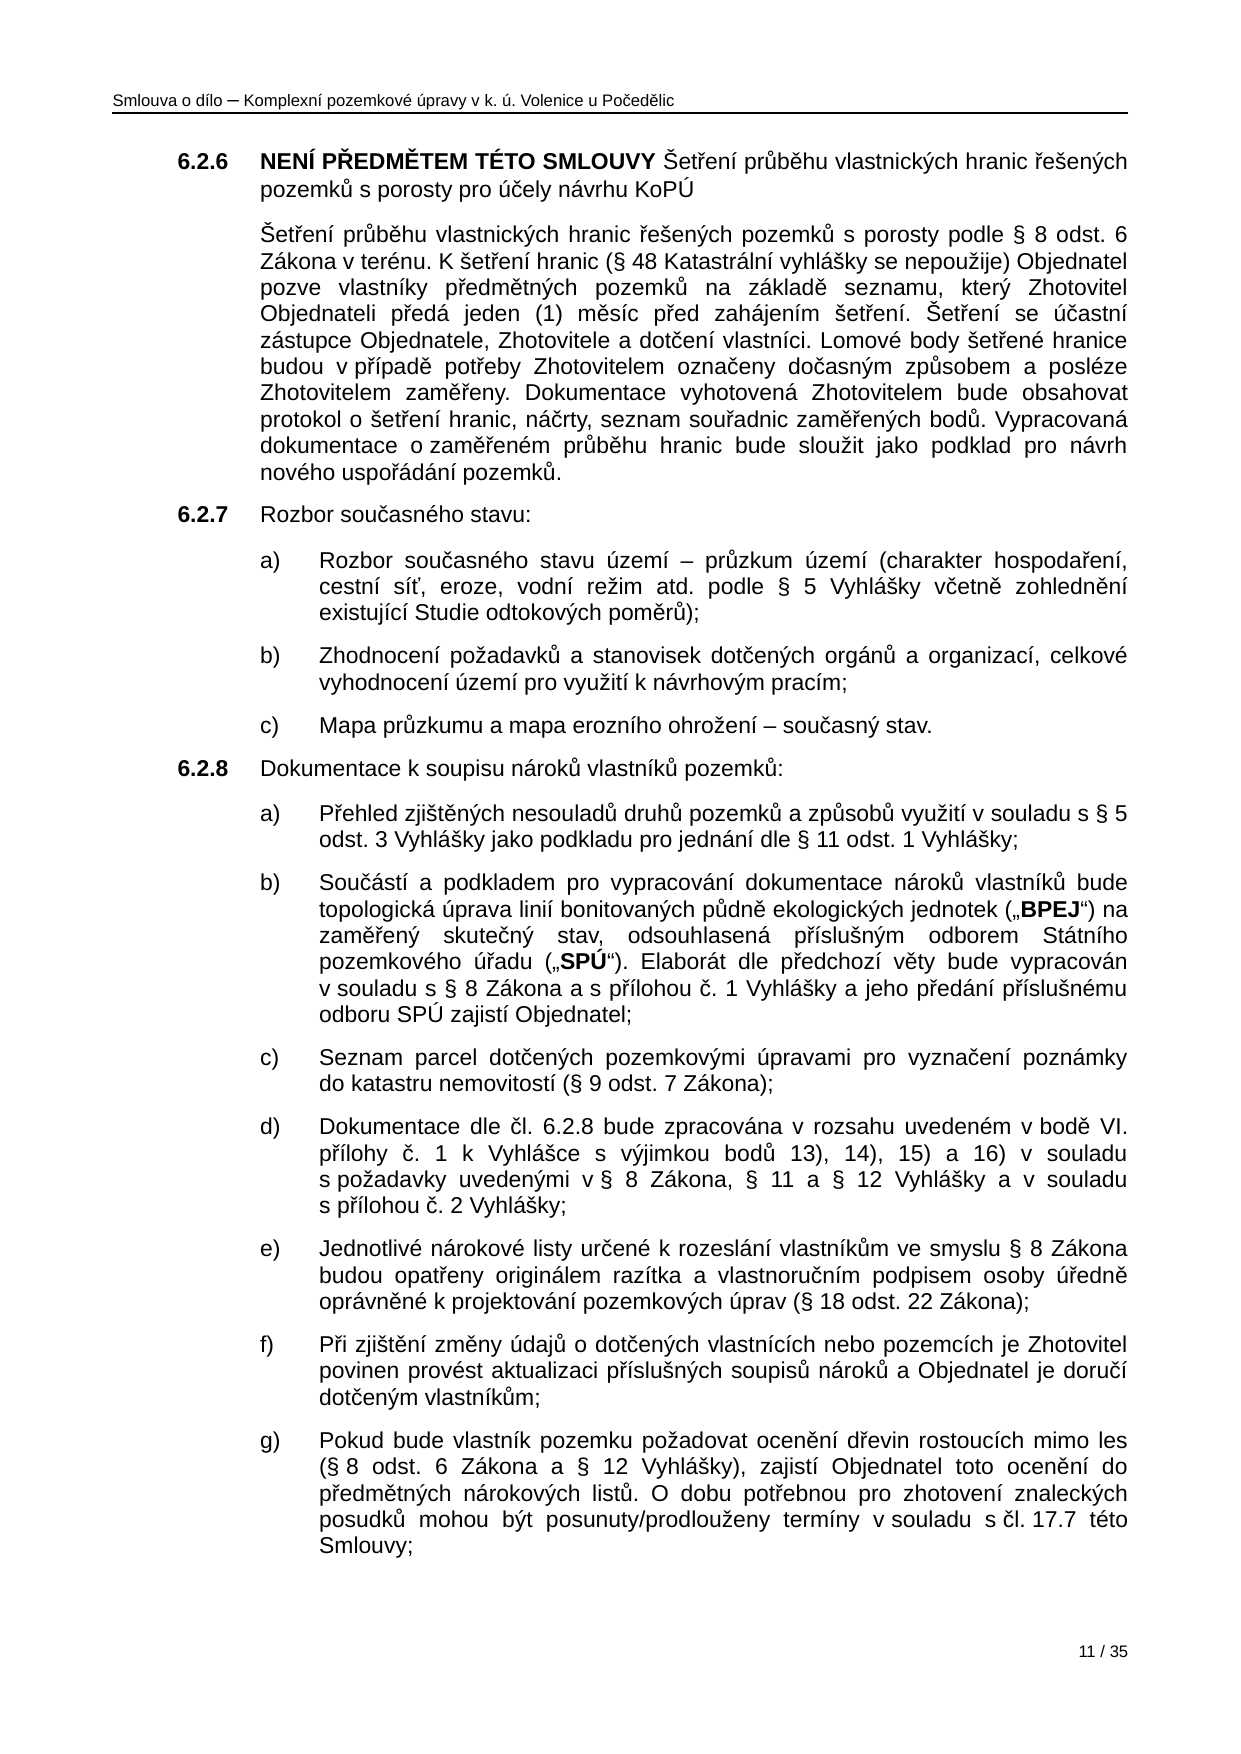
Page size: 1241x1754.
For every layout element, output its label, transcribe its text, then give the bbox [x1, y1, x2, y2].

text Rozbor současného stavu: [177, 501, 1128, 528]
list Seznam parcel dotčených pozemkovými úpravami pro vyznačení poznámky do katastru nemovitostí (§ 9 odst. 7 Zákona); [260, 1044, 1128, 1097]
list Šetření průběhu vlastnických hranic řešených pozemků s porosty podle § 8 odst. 6 Zákona v terénu. K šetření hranic (§ 48 Katastrální vyhlášky se nepoužije) Objednatel pozve vlastníky předmětných pozemků na základě seznamu, který Zhotovitel Objednateli předá jeden (1) měsíc před zahájením šetření. Šetření se účastní zástupce Objednatele, Zhotovitele a dotčení vlastníci. Lomové body šetřené hranice budou v případě potřeby Zhotovitelem označeny dočasným způsobem a posléze Zhotovitelem zaměřeny. Dokumentace vyhotovená Zhotovitelem bude obsahovat protokol o šetření hranic, náčrty, seznam souřadnic zaměřených bodů. Vypracovaná dokumentace o zaměřeném průběhu hranic bude sloužit jako podklad pro návrh nového uspořádání pozemků. [260, 221, 1128, 485]
list Zhodnocení požadavků a stanovisek dotčených orgánů a organizací, celkové vyhodnocení území pro využití k návrhovým pracím; [260, 642, 1128, 695]
list Pokud bude vlastník pozemku požadovat ocenění dřevin rostoucích mimo les (§ 8 odst. 6 Zákona a § 12 Vyhlášky), zajistí Objednatel toto ocenění do předmětných nárokových listů. O dobu potřebnou pro zhotovení znaleckých posudků mohou být posunuty/prodlouženy termíny v souladu s čl. 17.7 této Smlouvy; [260, 1427, 1128, 1559]
list Dokumentace dle čl. 6.2.8 bude zpracována v rozsahu uvedeném v bodě VI. přílohy č. 1 k Vyhlášce s výjimkou bodů 13), 14), 15) a 16) v souladu s požadavky uvedenými v § 8 Zákona, § 11 a § 12 Vyhlášky a v souladu s přílohou č. 2 Vyhlášky; [260, 1113, 1128, 1219]
list Přehled zjištěných nesouladů druhů pozemků a způsobů využití v souladu s § 5 odst. 3 Vyhlášky jako podkladu pro jednání dle § 11 odst. 1 Vyhlášky; [260, 800, 1128, 852]
text NENÍ PŘEDMĚTEM TÉTO SMLOUVY Šetření průběhu vlastnických hranic řešených pozemků s porosty pro účely návrhu KoPÚ [177, 148, 1128, 202]
list Mapa průzkumu a mapa erozního ohrožení – současný stav. [260, 712, 1128, 738]
text Dokumentace k soupisu nároků vlastníků pozemků: [177, 755, 1128, 781]
list Jednotlivé nárokové listy určené k rozeslání vlastníkům ve smyslu § 8 Zákona budou opatřeny originálem razítka a vlastnoručním podpisem osoby úředně oprávněné k projektování pozemkových úprav (§ 18 odst. 22 Zákona); [260, 1235, 1128, 1314]
list Při zjištění změny údajů o dotčených vlastnících nebo pozemcích je Zhotovitel povinen provést aktualizaci příslušných soupisů nároků a Objednatel je doručí dotčeným vlastníkům; [260, 1331, 1128, 1410]
list Rozbor současného stavu území – průzkum území (charakter hospodaření, cestní síť, eroze, vodní režim atd. podle § 5 Vyhlášky včetně zohlednění existující Studie odtokových poměrů); [260, 547, 1128, 626]
list Součástí a podkladem pro vypracování dokumentace nároků vlastníků bude topologická úprava linií bonitovaných půdně ekologických jednotek („BPEJ“) na zaměřený skutečný stav, odsouhlasená příslušným odborem Státního pozemkového úřadu („SPÚ“). Elaborát dle předchozí věty bude vypracován v souladu s § 8 Zákona a s přílohou č. 1 Vyhlášky a jeho předání příslušnému odboru SPÚ zajistí Objednatel; [260, 869, 1128, 1027]
